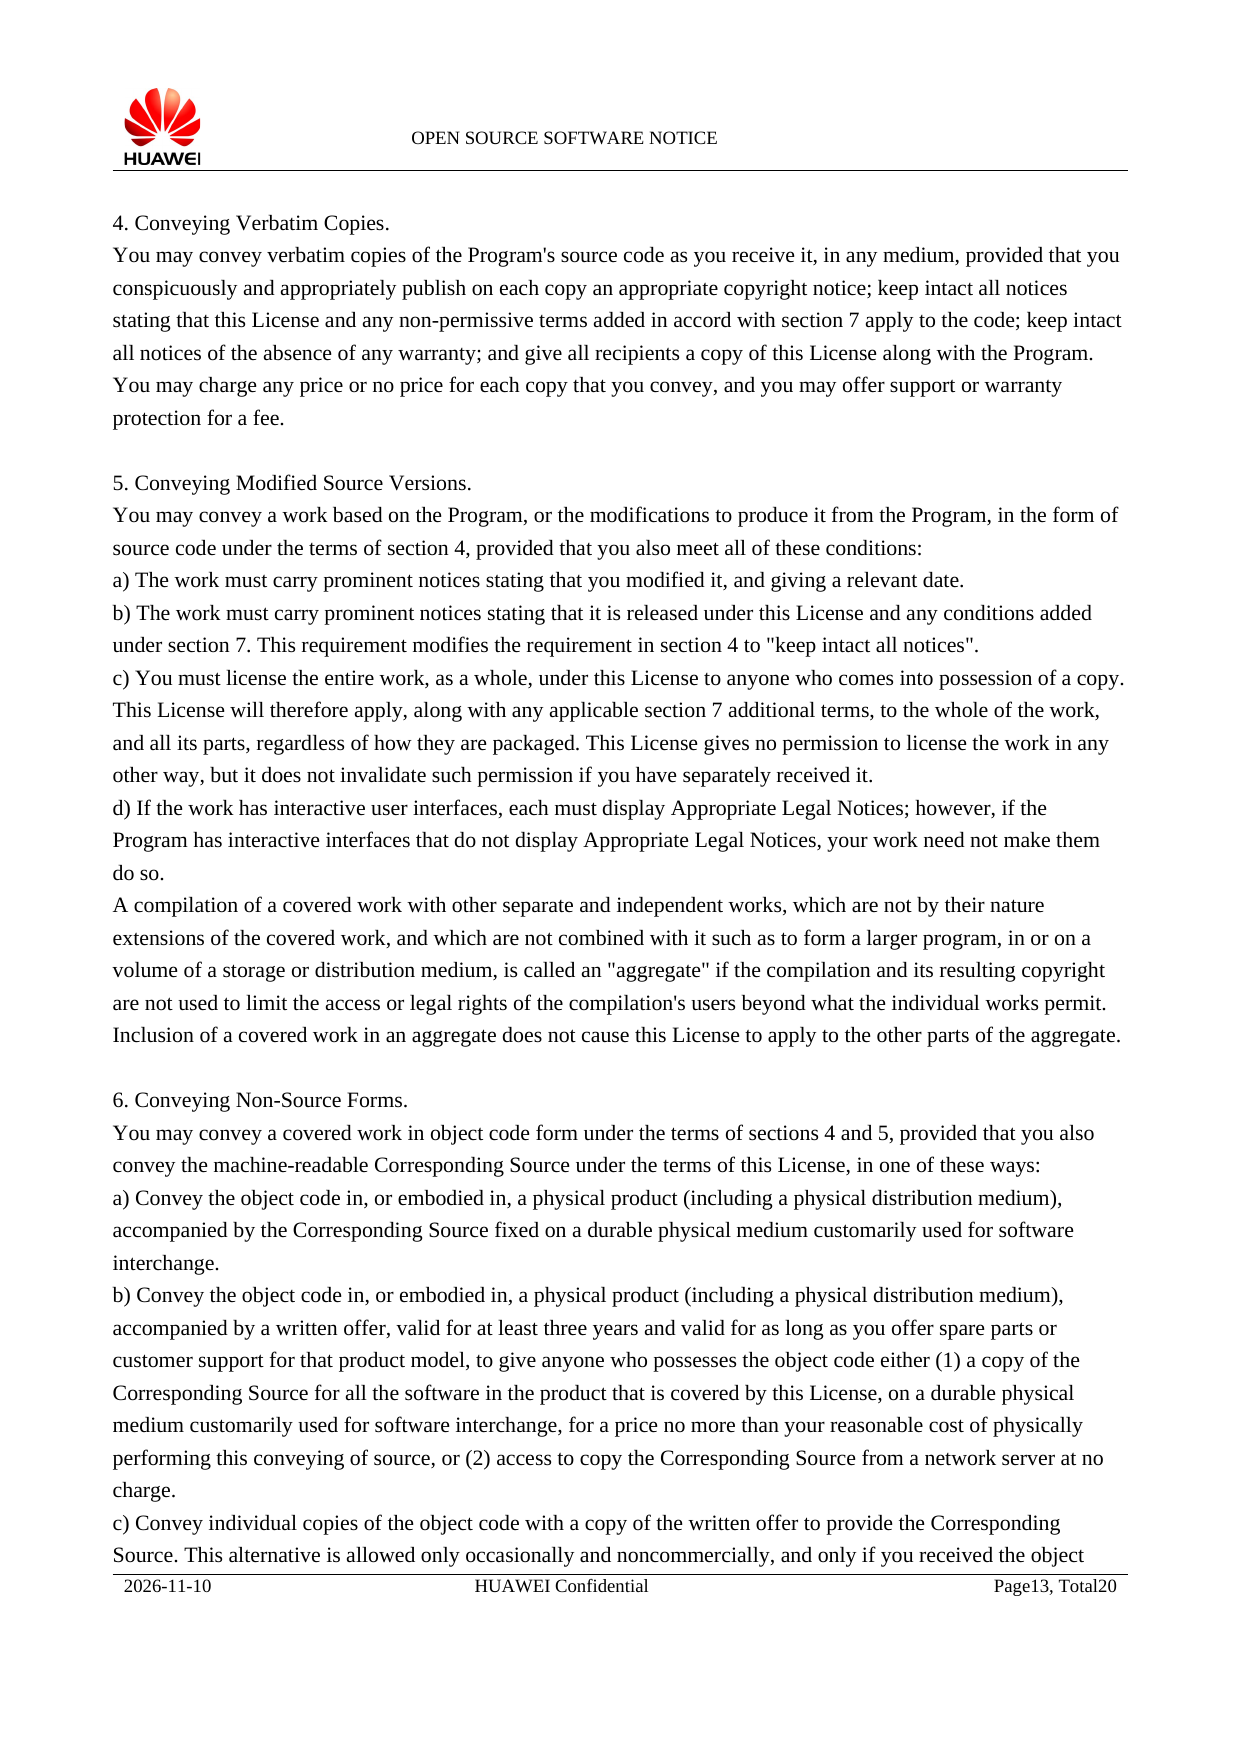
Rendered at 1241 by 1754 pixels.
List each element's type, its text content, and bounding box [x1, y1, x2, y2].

text You may convey a covered work in object code form under the terms of sections 4 and 5, provided that you also convey the machine-readable Corresponding Source under the terms of this License, in one of these ways: [112, 1116, 1128, 1181]
text 4. Conveying Verbatim Copies. [112, 206, 1128, 239]
text 6. Conveying Non-Source Forms. [112, 1084, 1128, 1116]
text a) Convey the object code in, or embodied in, a physical product (including a physical distribution medium), accompanied by the Corresponding Source fixed on a durable physical medium customarily used for software interchange. [112, 1181, 1128, 1279]
text c) You must license the entire work, as a whole, under this License to anyone who comes into possession of a copy. This License will therefore apply, along with any applicable section 7 additional terms, to the whole of the work, and all its parts, regardless of how they are packaged. This License gives no permission to license the work in any other way, but it does not invalidate such permission if you have separately received it. [112, 661, 1128, 791]
text b) Convey the object code in, or embodied in, a physical product (including a physical distribution medium), accompanied by a written offer, valid for at least three years and valid for as long as you offer spare parts or customer support for that product model, to give anyone who possesses the object code either (1) a copy of the Corresponding Source for all the software in the product that is covered by this License, on a durable physical medium customarily used for software interchange, for a price no more than your reasonable cost of physically performing this conveying of source, or (2) access to copy the Corresponding Source from a network server at no charge. [112, 1279, 1128, 1506]
text b) The work must carry prominent notices stating that it is released under this License and any conditions added under section 7. This requirement modifies the requirement in section 4 to "keep intact all notices". [112, 596, 1128, 661]
text A compilation of a covered work with other separate and independent works, which are not by their nature extensions of the covered work, and which are not combined with it such as to form a larger program, in or on a volume of a storage or distribution medium, is called an "aggregate" if the compilation and its resulting copyright are not used to limit the access or legal rights of the compilation's users beyond what the individual works permit. Inclusion of a covered work in an aggregate does not cause this License to apply to the other parts of the aggregate. [112, 889, 1128, 1051]
text a) The work must carry prominent notices stating that you modified it, and giving a relevant date. [112, 564, 1128, 596]
text You may charge any price or no price for each copy that you convey, and you may offer support or warranty protection for a fee. [112, 369, 1128, 434]
picture [124, 88, 201, 165]
text 5. Conveying Modified Source Versions. [112, 466, 1128, 499]
text You may convey a work based on the Program, or the modifications to produce it from the Program, in the form of source code under the terms of section 4, provided that you also meet all of these conditions: [112, 499, 1128, 564]
text You may convey verbatim copies of the Program's source code as you receive it, in any medium, provided that you conspicuously and appropriately publish on each copy an appropriate copyright notice; keep intact all notices stating that this License and any non-permissive terms added in accord with section 7 apply to the code; keep intact all notices of the absence of any warranty; and give all recipients a copy of this License along with the Program. [112, 239, 1128, 369]
text d) If the work has interactive user interfaces, each must display Appropriate Legal Notices; however, if the Program has interactive interfaces that do not display Appropriate Legal Notices, your work need not make them do so. [112, 791, 1128, 889]
